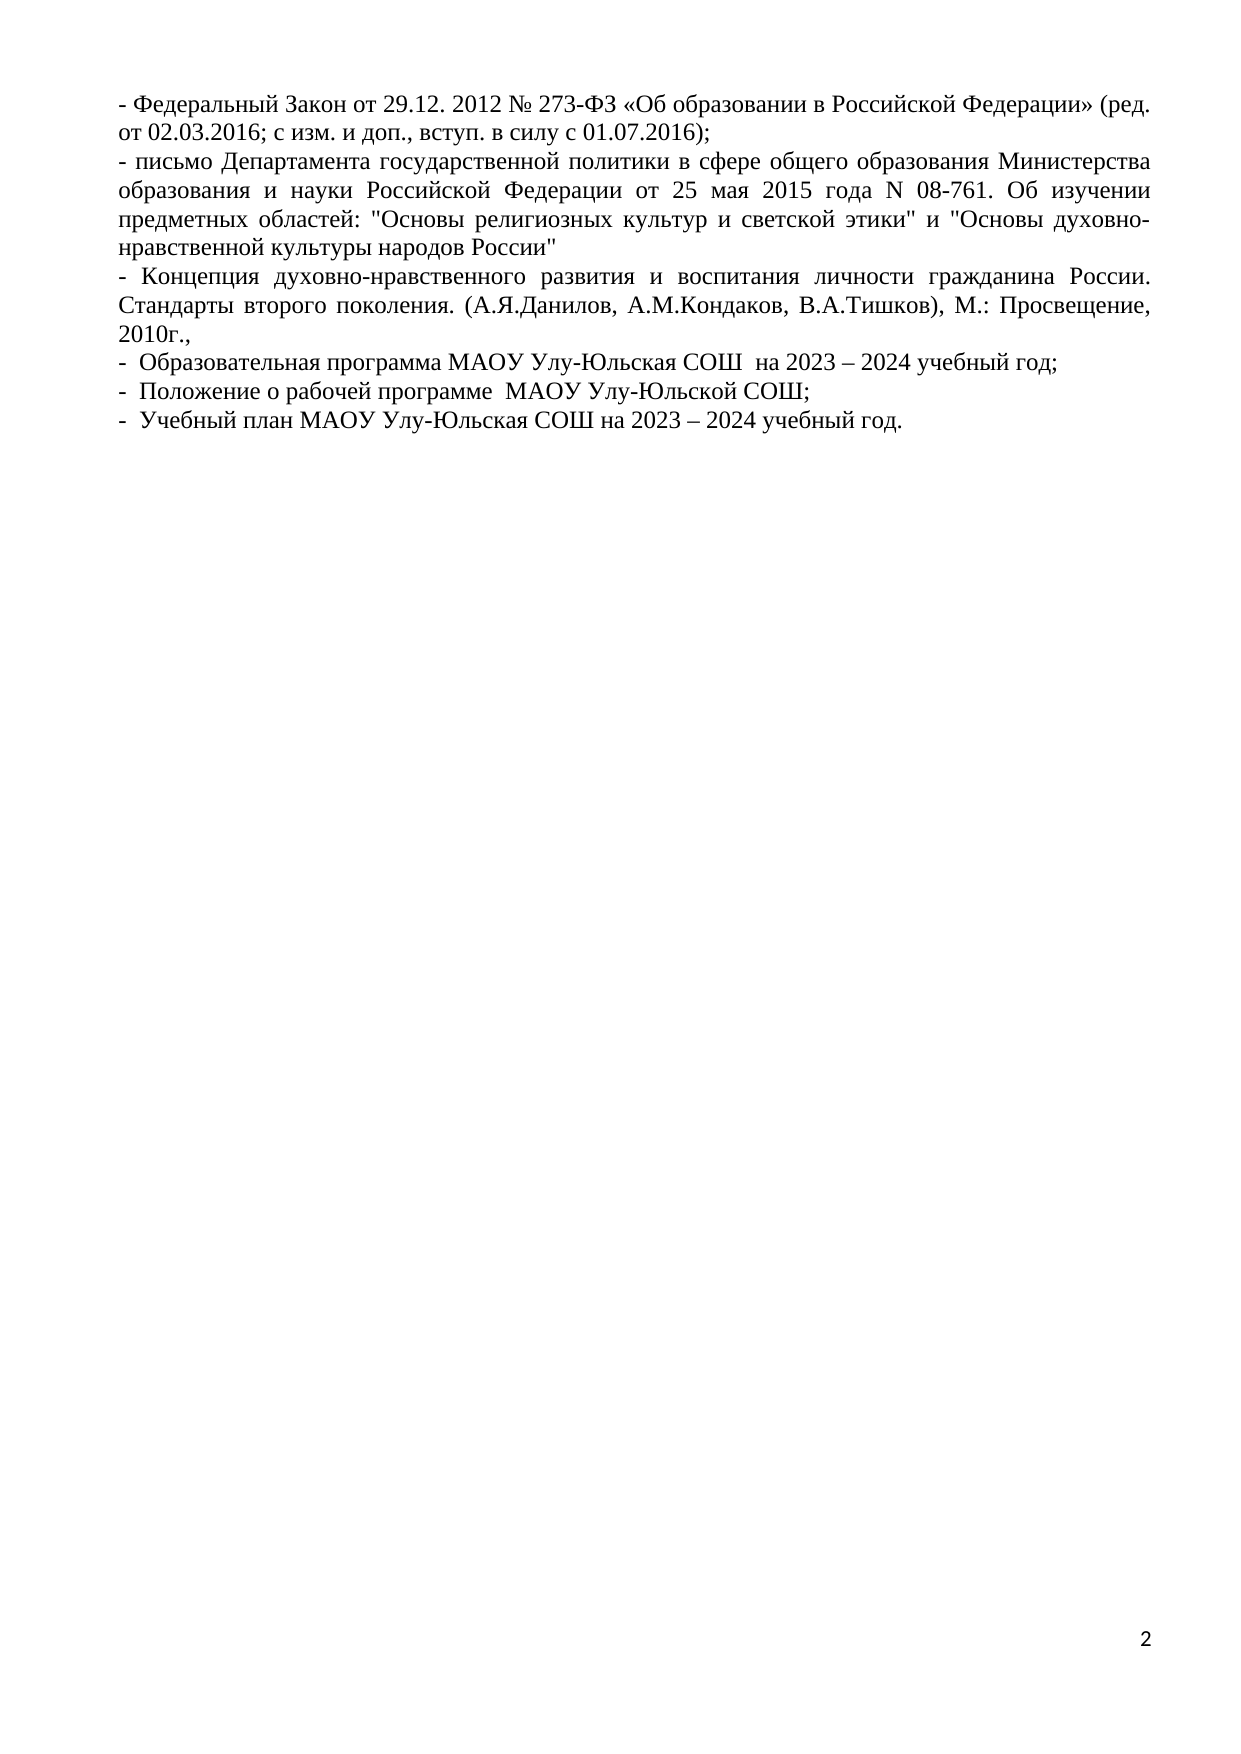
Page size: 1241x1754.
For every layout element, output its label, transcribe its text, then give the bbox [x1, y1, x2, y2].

text - Учебный план МАОУ Улу-Юльская СОШ на 2023 – 2024 учебный год. [118, 405, 1152, 434]
text - Образовательная программа МАОУ Улу-Юльская СОШ на 2023 – 2024 учебный год; [118, 347, 1152, 376]
text - Положение о рабочей программе МАОУ Улу-Юльской СОШ; [118, 376, 1152, 405]
text - Федеральный Закон от 29.12. 2012 № 273-ФЗ «Об образовании в Российской Федерации» (ред. от 02.03.2016; с изм. и доп., вступ. в силу с 01.07.2016); [118, 89, 1152, 146]
text - Концепция духовно-нравственного развития и воспитания личности гражданина России. Стандарты второго поколения. (А.Я.Данилов, А.М.Кондаков, В.А.Тишков), М.: Просвещение, 2010г., [118, 261, 1152, 347]
text - письмо Департамента государственной политики в сфере общего образования Министерства образования и науки Российской Федерации от 25 мая 2015 года N 08-761. Об изучении предметных областей: "Основы религиозных культур и светской этики" и "Основы духовно-нравственной культуры народов России" [118, 146, 1152, 261]
